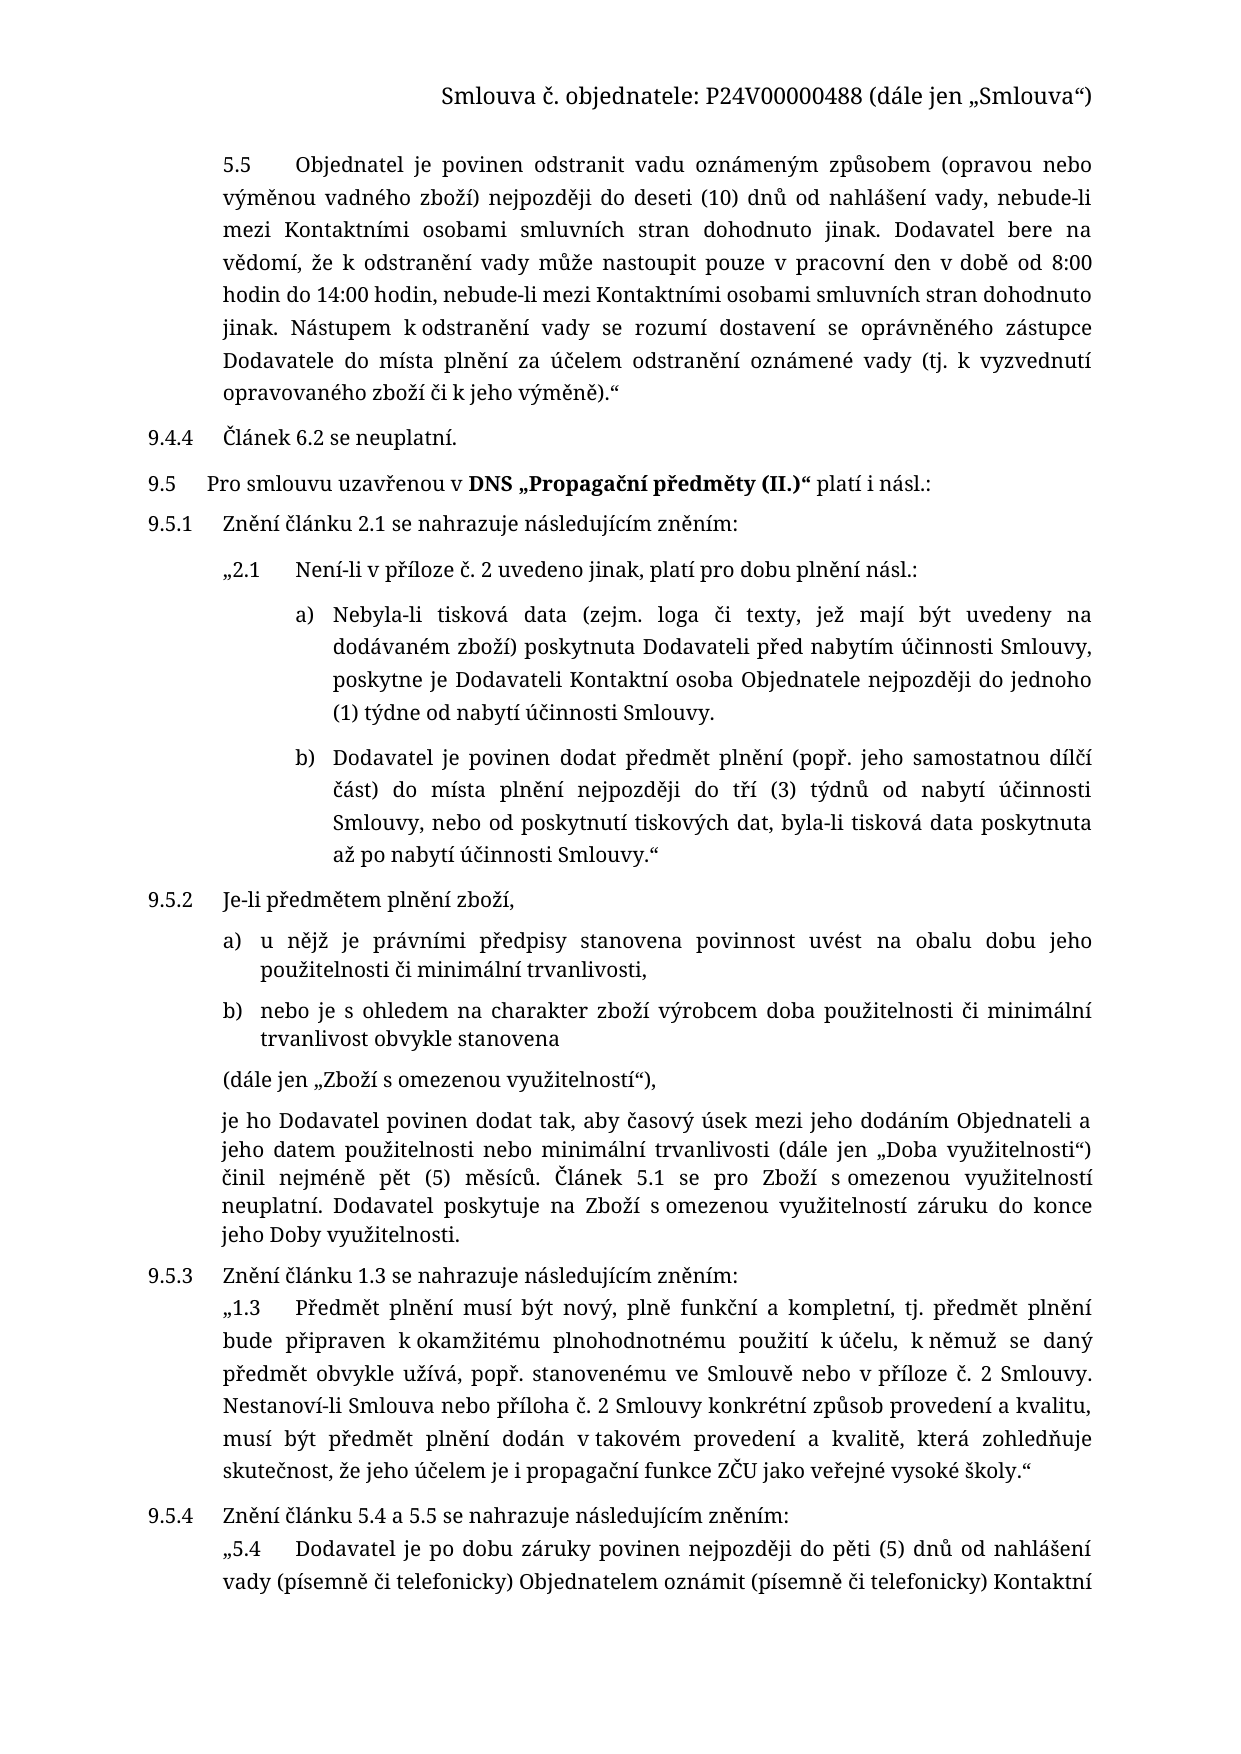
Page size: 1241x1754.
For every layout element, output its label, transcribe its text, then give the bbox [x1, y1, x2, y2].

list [223, 1534, 1093, 1595]
list Znění článku 1.3 se nahrazuje následujícím zněním: [148, 1261, 1093, 1289]
text je ho Dodavatel povinen dodat tak, aby časový úsek mezi jeho dodáním Objednateli a jeho datem použitelnosti nebo minimální trvanlivosti (dále jen „Doba využitelnosti“) činil nejméně pět (5) měsíců. Článek 5.1 se pro Zboží s omezenou využitelností neuplatní. Dodavatel poskytuje na Zboží s omezenou využitelností záruku do konce jeho Doby využitelnosti. [221, 1106, 1093, 1248]
list „2.1 Není-li v příloze č. 2 uvedeno jinak, platí pro dobu plnění násl.: [223, 555, 1093, 583]
list nebo je s ohledem na charakter zboží výrobcem doba použitelnosti či minimální trvanlivost obvykle stanovena [223, 996, 1093, 1053]
list 5.5 Objednatel je povinen odstranit vadu oznámeným způsobem (opravou nebo výměnou vadného zboží) nejpozději do deseti (10) dnů od nahlášení vady, nebude-li mezi Kontaktními osobami smluvních stran dohodnuto jinak. Dodavatel bere na vědomí, že k odstranění vady může nastoupit pouze v pracovní den v době od 8:00 hodin do 14:00 hodin, nebude-li mezi Kontaktními osobami smluvních stran dohodnuto jinak. Nástupem k odstranění vady se rozumí dostavení se oprávněného zástupce Dodavatele do místa plnění za účelem odstranění oznámené vady (tj. k vyzvednutí opravovaného zboží či k jeho výměně).“ [223, 150, 1093, 407]
list Znění článku 2.1 se nahrazuje následujícím zněním: [148, 509, 1093, 538]
text (dále jen „Zboží s omezenou využitelností“), [223, 1065, 1093, 1094]
list Pro smlouvu uzavřenou v DNS „Propagační předměty (II.)“ platí i násl.: [148, 469, 1093, 497]
list u nějž je právními předpisy stanovena povinnost uvést na obalu dobu jeho použitelnosti či minimální trvanlivosti, [223, 927, 1093, 983]
list Nebyla-li tisková data (zejm. loga či texty, jež mají být uvedeny na dodávaném zboží) poskytnuta Dodavateli před nabytím účinnosti Smlouvy, poskytne je Dodavateli Kontaktní osoba Objednatele nejpozději do jednoho (1) týdne od nabytí účinnosti Smlouvy. [295, 600, 1093, 726]
list Článek 6.2 se neuplatní. [148, 423, 1093, 452]
list Znění článku 5.4 a 5.5 se nahrazuje následujícím zněním: [148, 1502, 1093, 1530]
list „1.3 Předmět plnění musí být nový, plně funkční a kompletní, tj. předmět plnění bude připraven k okamžitému plnohodnotnému použití k účelu, k němuž se daný předmět obvykle užívá, popř. stanovenému ve Smlouvě nebo v příloze č. 2 Smlouvy. Nestanoví-li Smlouva nebo příloha č. 2 Smlouvy konkrétní způsob provedení a kvalitu, musí být předmět plnění dodán v takovém provedení a kvalitě, která zohledňuje skutečnost, že jeho účelem je i propagační funkce ZČU jako veřejné vysoké školy.“ [223, 1293, 1093, 1485]
list Je-li předmětem plnění zboží, [148, 886, 1093, 914]
list Dodavatel je povinen dodat předmět plnění (popř. jeho samostatnou dílčí část) do místa plnění nejpozději do tří (3) týdnů od nabytí účinnosti Smlouvy, nebo od poskytnutí tiskových dat, byla-li tisková data poskytnuta až po nabytí účinnosti Smlouvy.“ [295, 743, 1093, 869]
